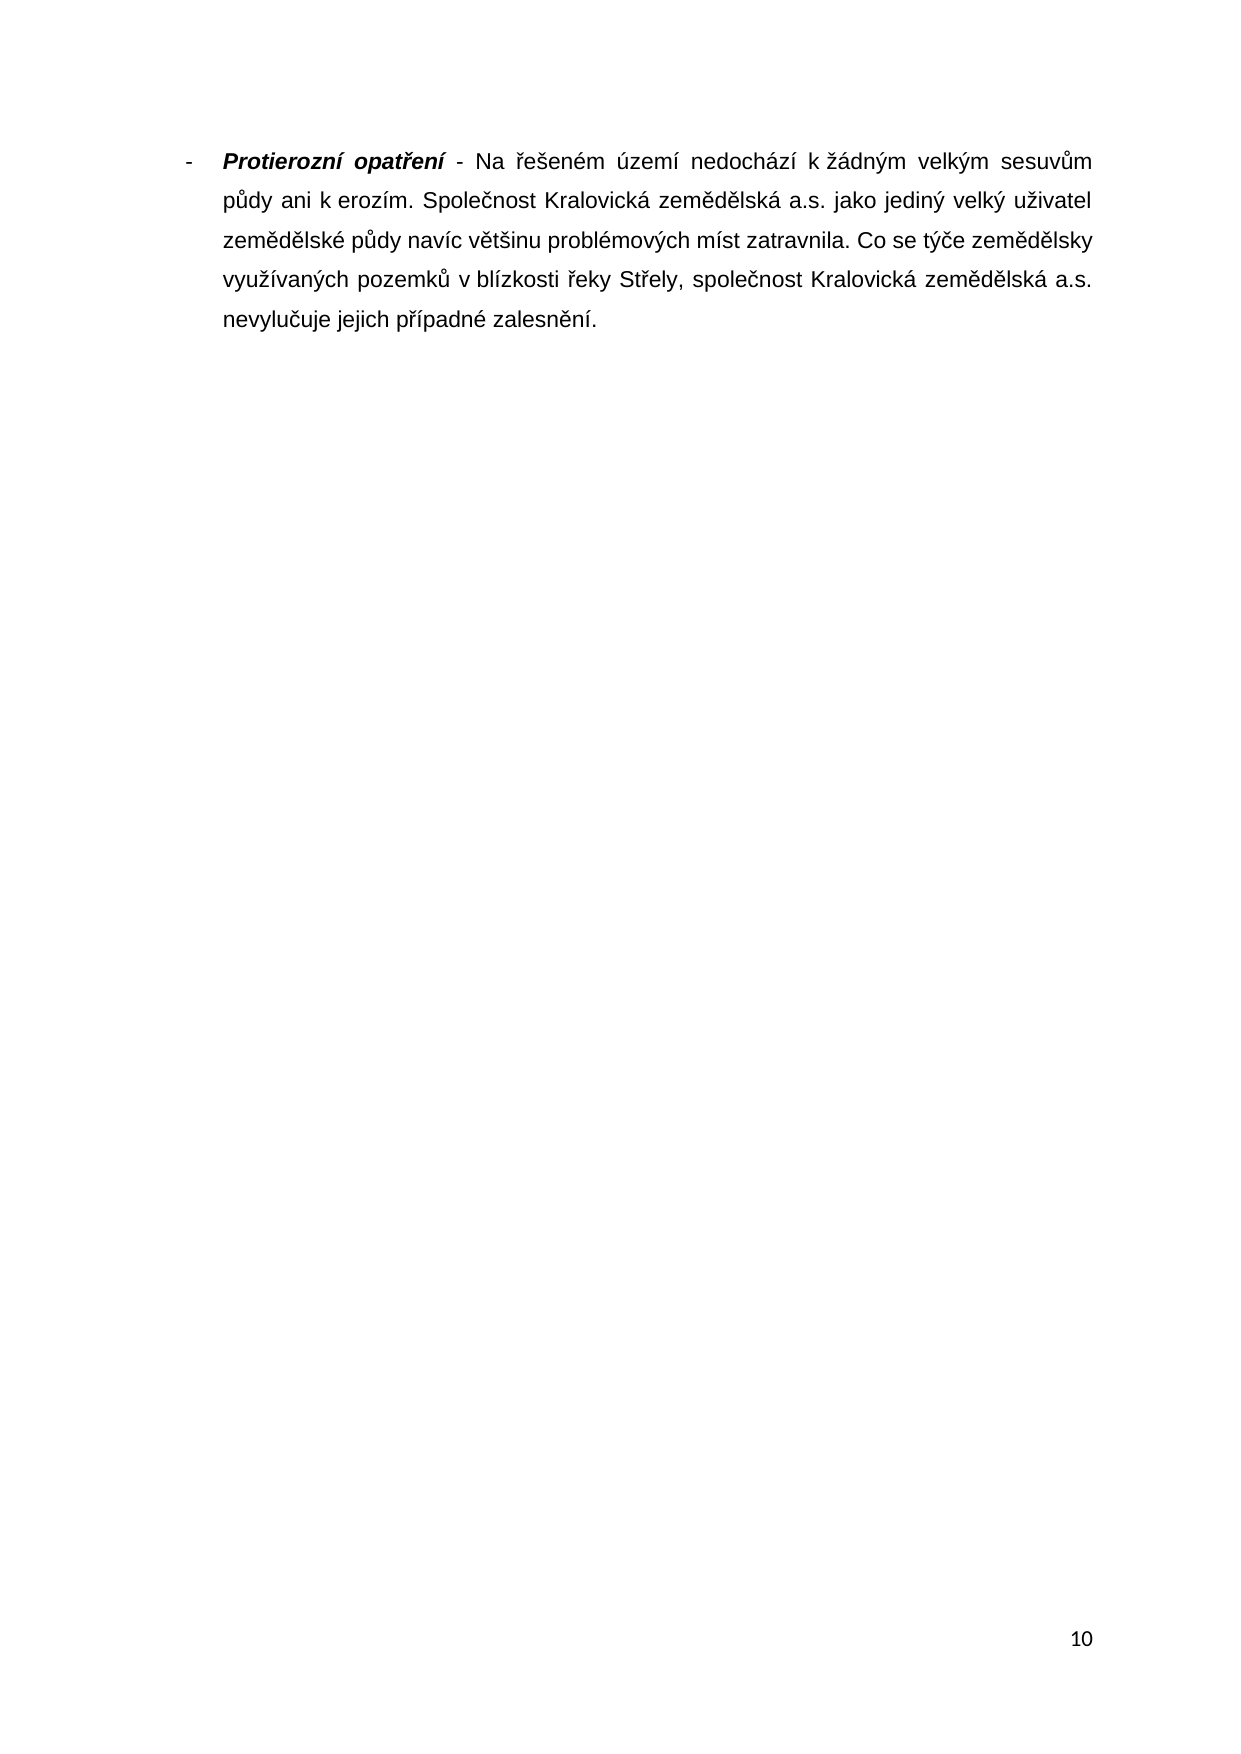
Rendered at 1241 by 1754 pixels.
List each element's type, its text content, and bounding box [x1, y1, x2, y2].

list Protierozní opatření - Na řešeném území nedochází k žádným velkým sesuvům půdy ani k erozím. Společnost Kralovická zemědělská a.s. jako jediný velký uživatel zemědělské půdy navíc většinu problémových míst zatravnila. Co se týče zemědělsky využívaných pozemků v blízkosti řeky Střely, společnost Kralovická zemědělská a.s. nevylučuje jejich případné zalesnění. [185, 148, 1093, 332]
